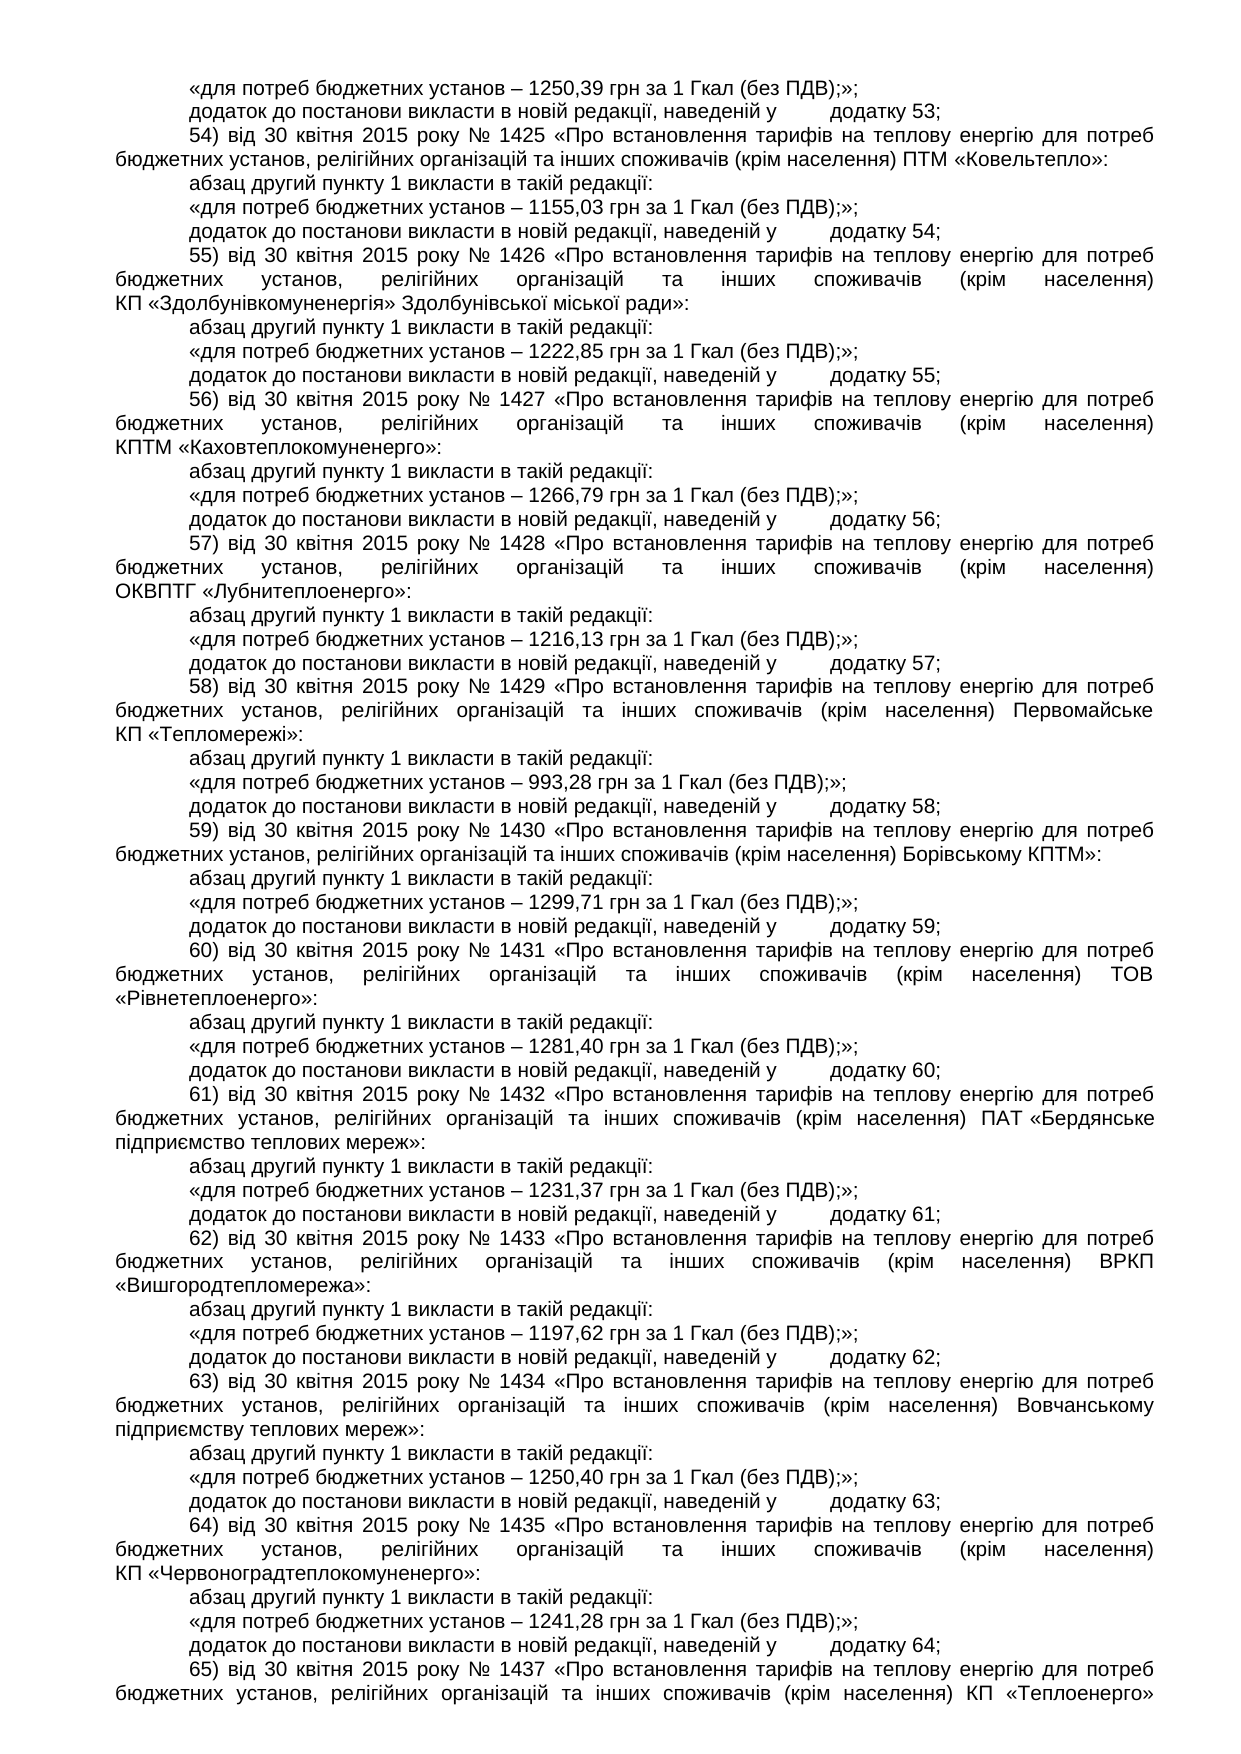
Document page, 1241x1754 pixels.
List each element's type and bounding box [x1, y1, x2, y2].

table_header [114, 74, 1156, 1706]
